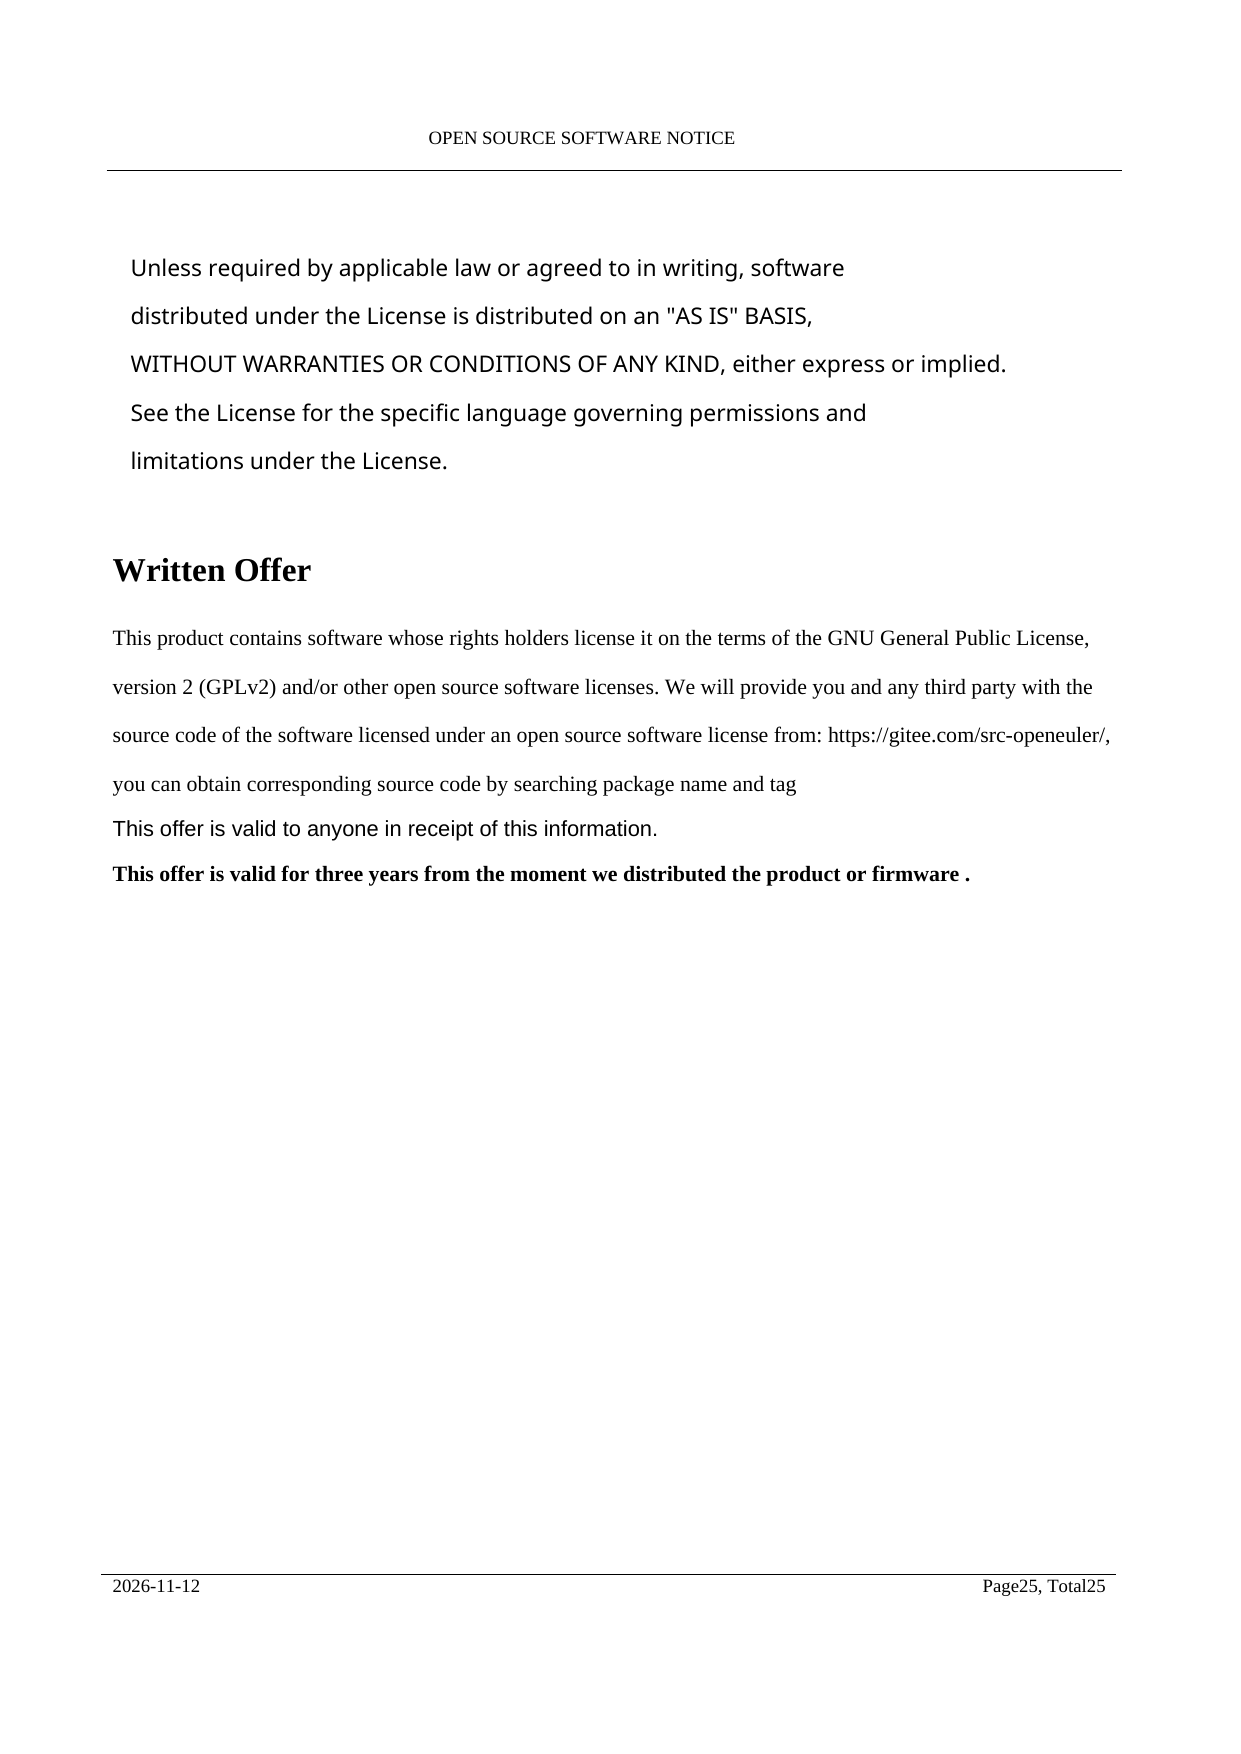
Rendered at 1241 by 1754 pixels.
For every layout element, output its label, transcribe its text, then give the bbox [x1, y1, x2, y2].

text limitations under the License. [112, 444, 1128, 476]
text This offer is valid for three years from the moment we distributed the product or firmware . [112, 858, 1128, 890]
text WITHOUT WARRANTIES OR CONDITIONS OF ANY KIND, either express or implied. [112, 348, 1128, 380]
text Written Offer [112, 537, 1128, 602]
text This product contains software whose rights holders license it on the terms of the GNU General Public License, version 2 (GPLv2) and/or other open source software licenses. We will provide you and any third party with the source code of the software licensed under an open source software license from: https://gitee.com/src-openeuler/, you can obtain corresponding source code by searching package name and tag [112, 621, 1128, 800]
text See the License for the specific language governing permissions and [112, 396, 1128, 428]
text Unless required by applicable law or agreed to in writing, software [112, 251, 1128, 284]
text This offer is valid to anyone in receipt of this information. [112, 813, 1128, 845]
text distributed under the License is distributed on an "AS IS" BASIS, [112, 299, 1128, 332]
